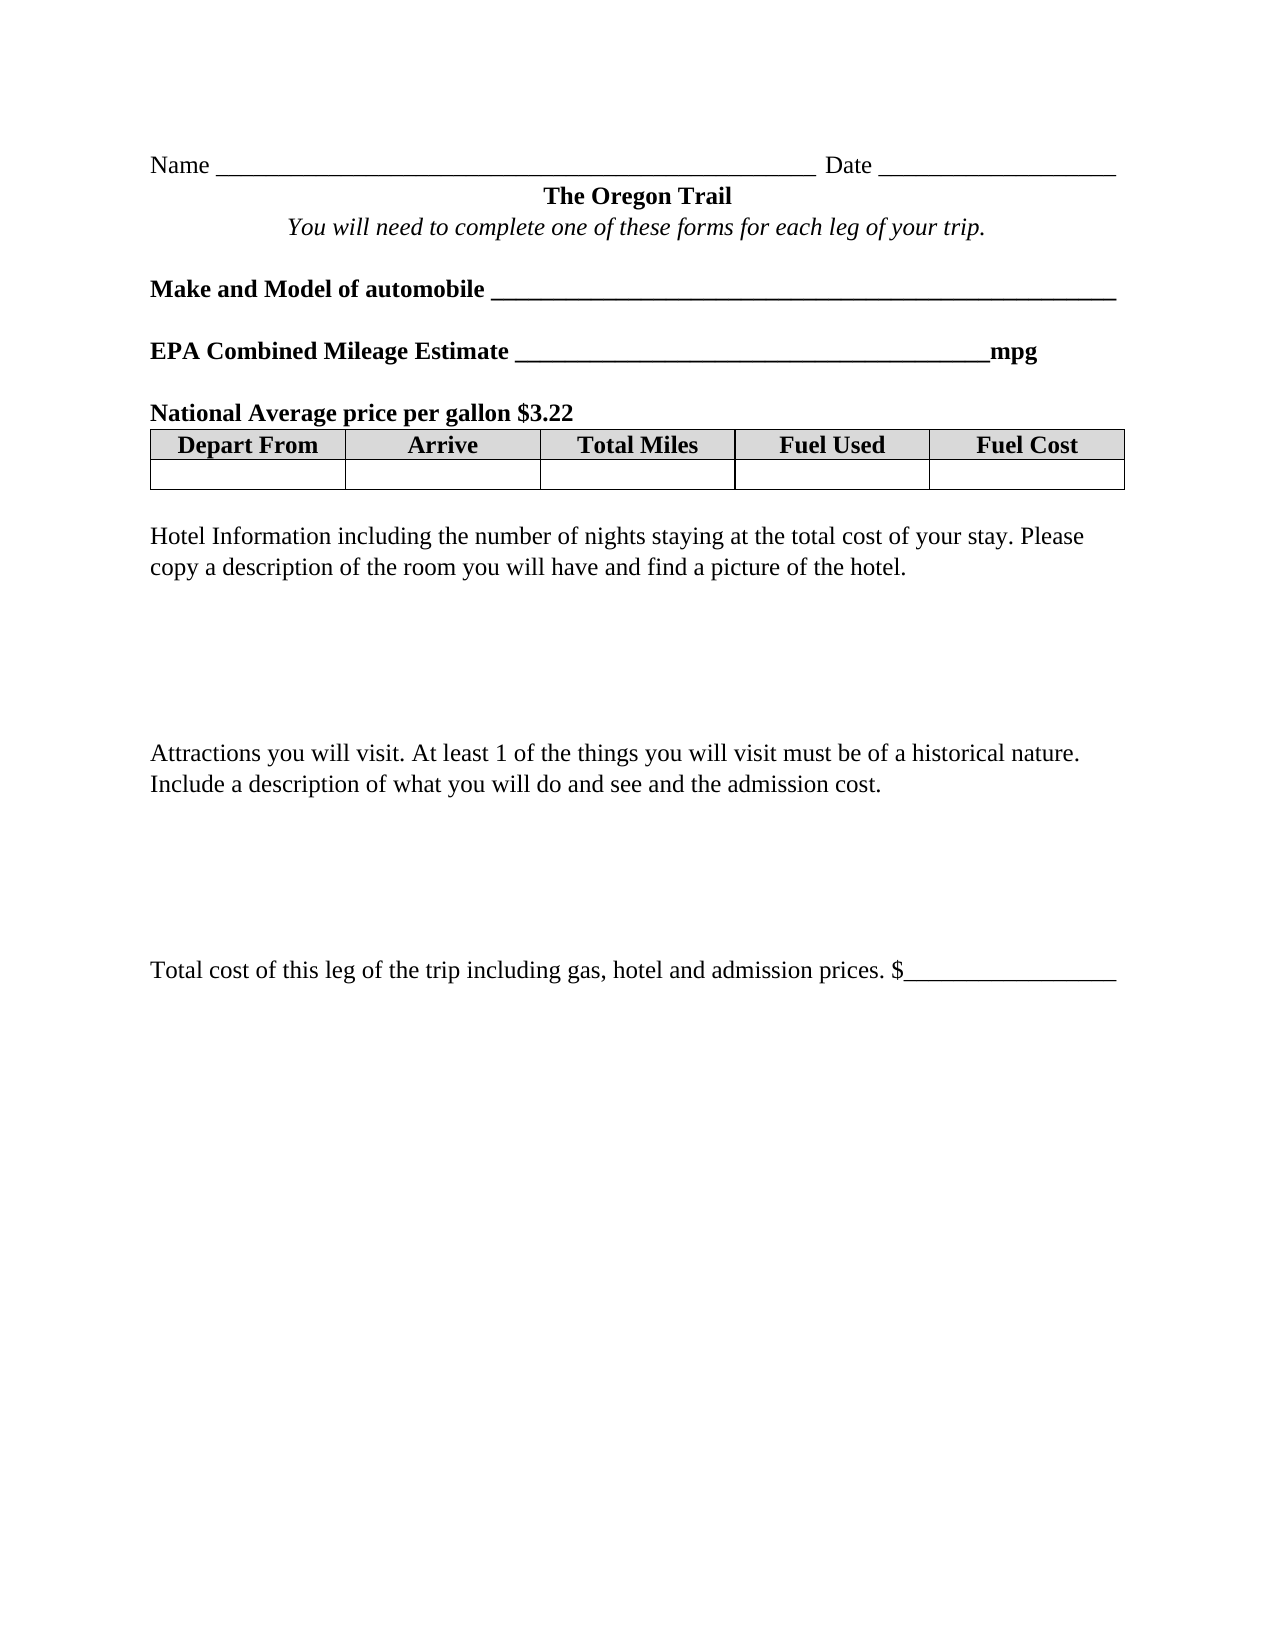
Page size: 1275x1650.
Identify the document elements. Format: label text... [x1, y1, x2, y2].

text Attractions you will visit. At least 1 of the things you will visit must be of a historical nature. Include a description of what you will do and see and the admission cost. [150, 738, 1125, 798]
table_cell [736, 460, 929, 489]
table_cell [930, 460, 1124, 489]
table_header Arrive [346, 430, 540, 459]
table_header Depart From [151, 430, 345, 459]
text Make and Model of automobile __________________________________________________ [150, 274, 1125, 303]
text EPA Combined Mileage Estimate ______________________________________mpg [150, 336, 1125, 365]
table_cell [541, 460, 734, 489]
text Name ________________________________________________ Date ___________________ [150, 150, 1125, 179]
text Hotel Information including the number of nights staying at the total cost of your stay. Please copy a description of the room you will have and find a picture of the hotel. [150, 521, 1125, 581]
table_header Fuel Cost [930, 430, 1124, 459]
text The Oregon Trail [150, 181, 1125, 210]
text Total cost of this leg of the trip including gas, hotel and admission prices. $_________________ [150, 956, 1125, 984]
table_header Fuel Used [736, 430, 929, 459]
table_cell [346, 460, 540, 489]
table_header Total Miles [541, 430, 734, 459]
table_cell [151, 460, 345, 489]
text National Average price per gallon $3.22 [150, 398, 1125, 427]
text You will need to complete one of these forms for each leg of your trip. [150, 212, 1125, 241]
